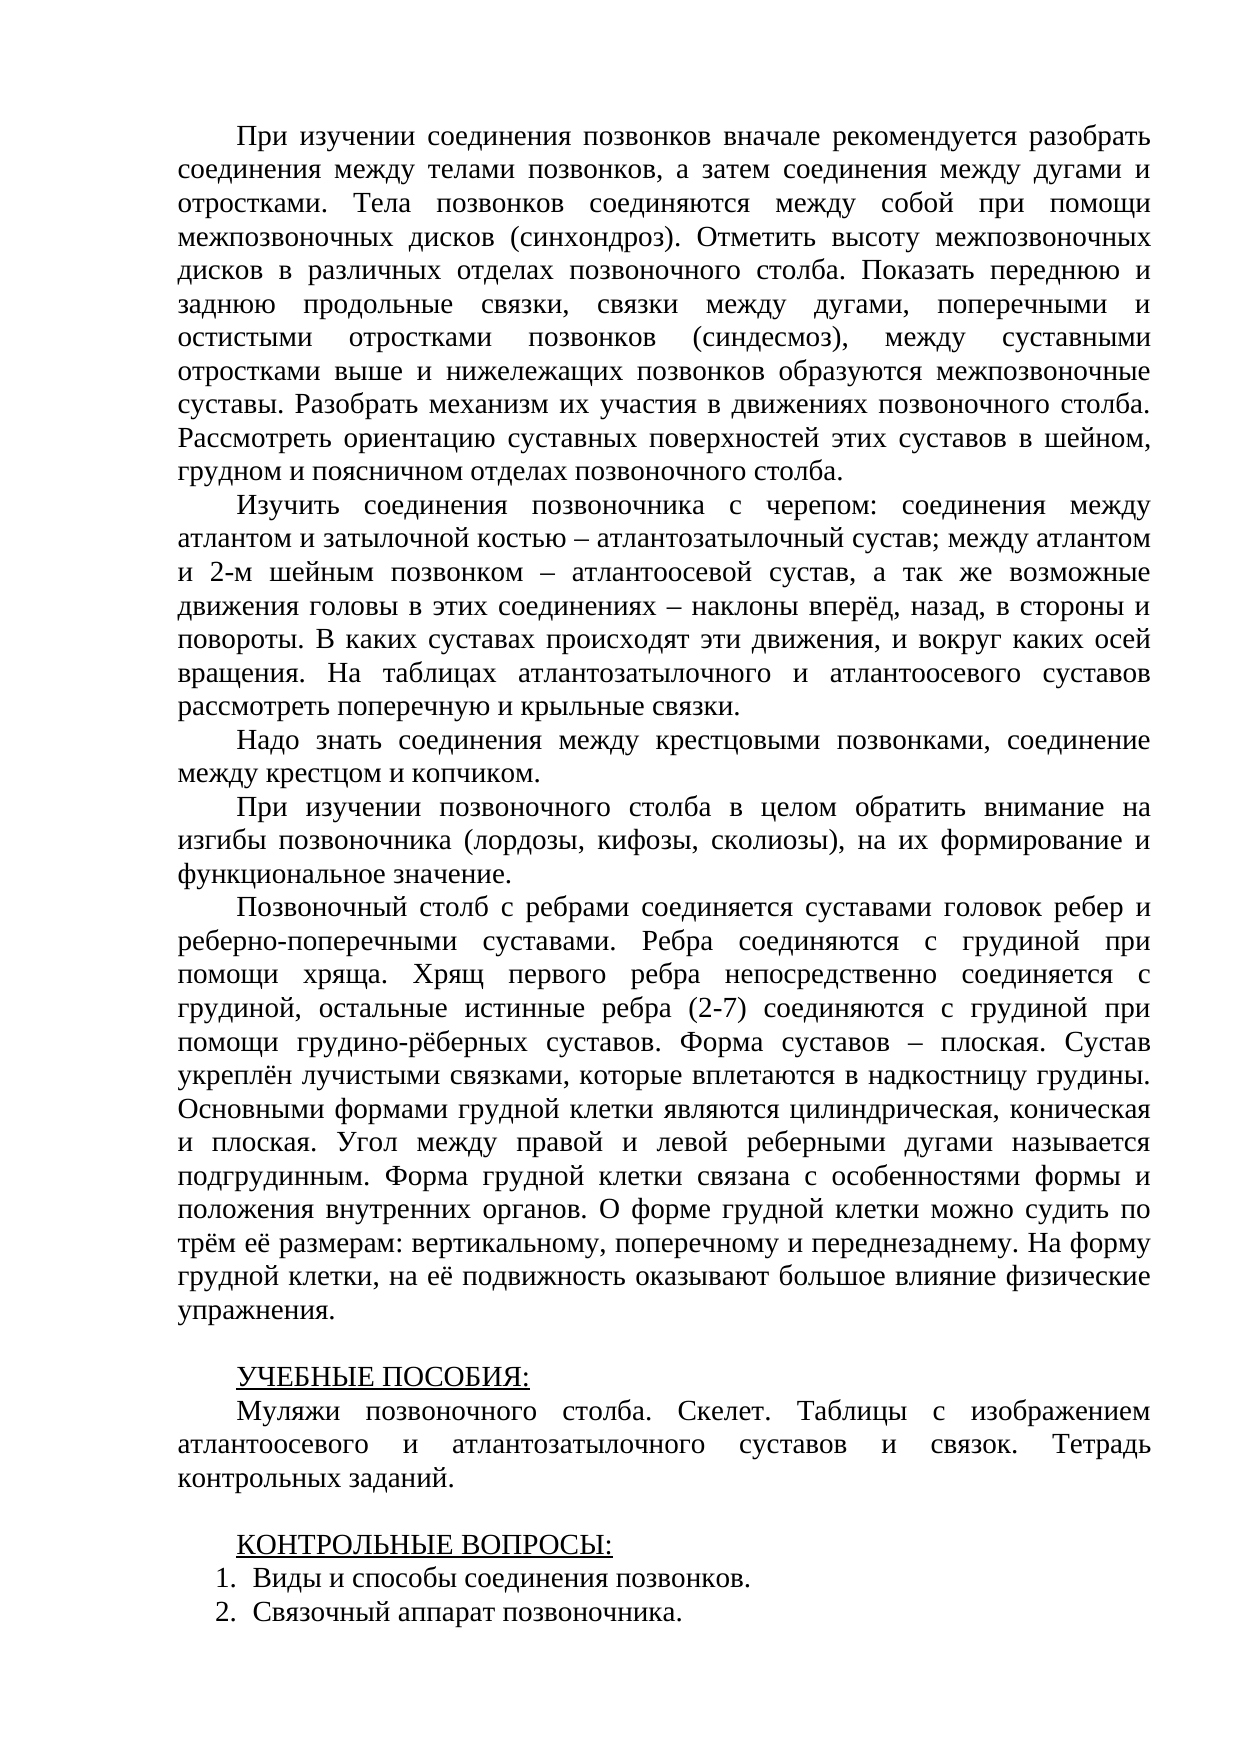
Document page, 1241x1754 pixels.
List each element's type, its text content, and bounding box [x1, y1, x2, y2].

text Муляжи позвоночного столба. Скелет. Таблицы с изображением атлантоосевого и атлантозатылочного суставов и связок. Тетрадь контрольных заданий. [177, 1393, 1152, 1493]
text При изучении соединения позвонков вначале рекомендуется разобрать соединения между телами позвонков, а затем соединения между дугами и отростками. Тела позвонков соединяются между собой при помощи межпозвоночных дисков (синхондроз). Отметить высоту межпозвоночных дисков в различных отделах позвоночного столба. Показать переднюю и заднюю продольные связки, связки между дугами, поперечными и остистыми отростками позвонков (синдесмоз), между суставными отростками выше и нижележащих позвонков образуются межпозвоночные суставы. Разобрать механизм их участия в движениях позвоночного столба. Рассмотреть ориентацию суставных поверхностей этих суставов в шейном, грудном и поясничном отделах позвоночного столба. [177, 118, 1152, 487]
text Позвоночный столб с ребрами соединяется суставами головок ребер и реберно-поперечными суставами. Ребра соединяются с грудиной при помощи хряща. Хрящ первого ребра непосредственно соединяется с грудиной, остальные истинные ребра (2-7) соединяются с грудиной при помощи грудино-рёберных суставов. Форма суставов – плоская. Сустав укреплён лучистыми связками, которые вплетаются в надкостницу грудины. Основными формами грудной клетки являются цилиндрическая, коническая и плоская. Угол между правой и левой реберными дугами называется подгрудинным. Форма грудной клетки связана с особенностями формы и положения внутренних органов. О форме грудной клетки можно судить по трём её размерам: вертикальному, поперечному и переднезаднему. На форму грудной клетки, на её подвижность оказывают большое влияние физические упражнения. [177, 889, 1152, 1326]
list Связочный аппарат позвоночника. [215, 1594, 1152, 1627]
list Виды и способы соединения позвонков. [215, 1560, 1152, 1594]
text При изучении позвоночного столба в целом обратить внимание на изгибы позвоночника (лордозы, кифозы, сколиозы), на их формирование и функциональное значение. [177, 789, 1152, 889]
text Надо знать соединения между крестцовыми позвонками, соединение между крестцом и копчиком. [177, 722, 1152, 789]
text КОНТРОЛЬНЫЕ ВОПРОСЫ: [177, 1527, 1152, 1560]
text УЧЕБНЫЕ ПОСОБИЯ: [177, 1359, 1152, 1393]
text Изучить соединения позвоночника с черепом: соединения между атлантом и затылочной костью – атлантозатылочный сустав; между атлантом и 2-м шейным позвонком – атлантоосевой сустав, а так же возможные движения головы в этих соединениях – наклоны вперёд, назад, в стороны и повороты. В каких суставах происходят эти движения, и вокруг каких осей вращения. На таблицах атлантозатылочного и атлантоосевого суставов рассмотреть поперечную и крыльные связки. [177, 487, 1152, 722]
